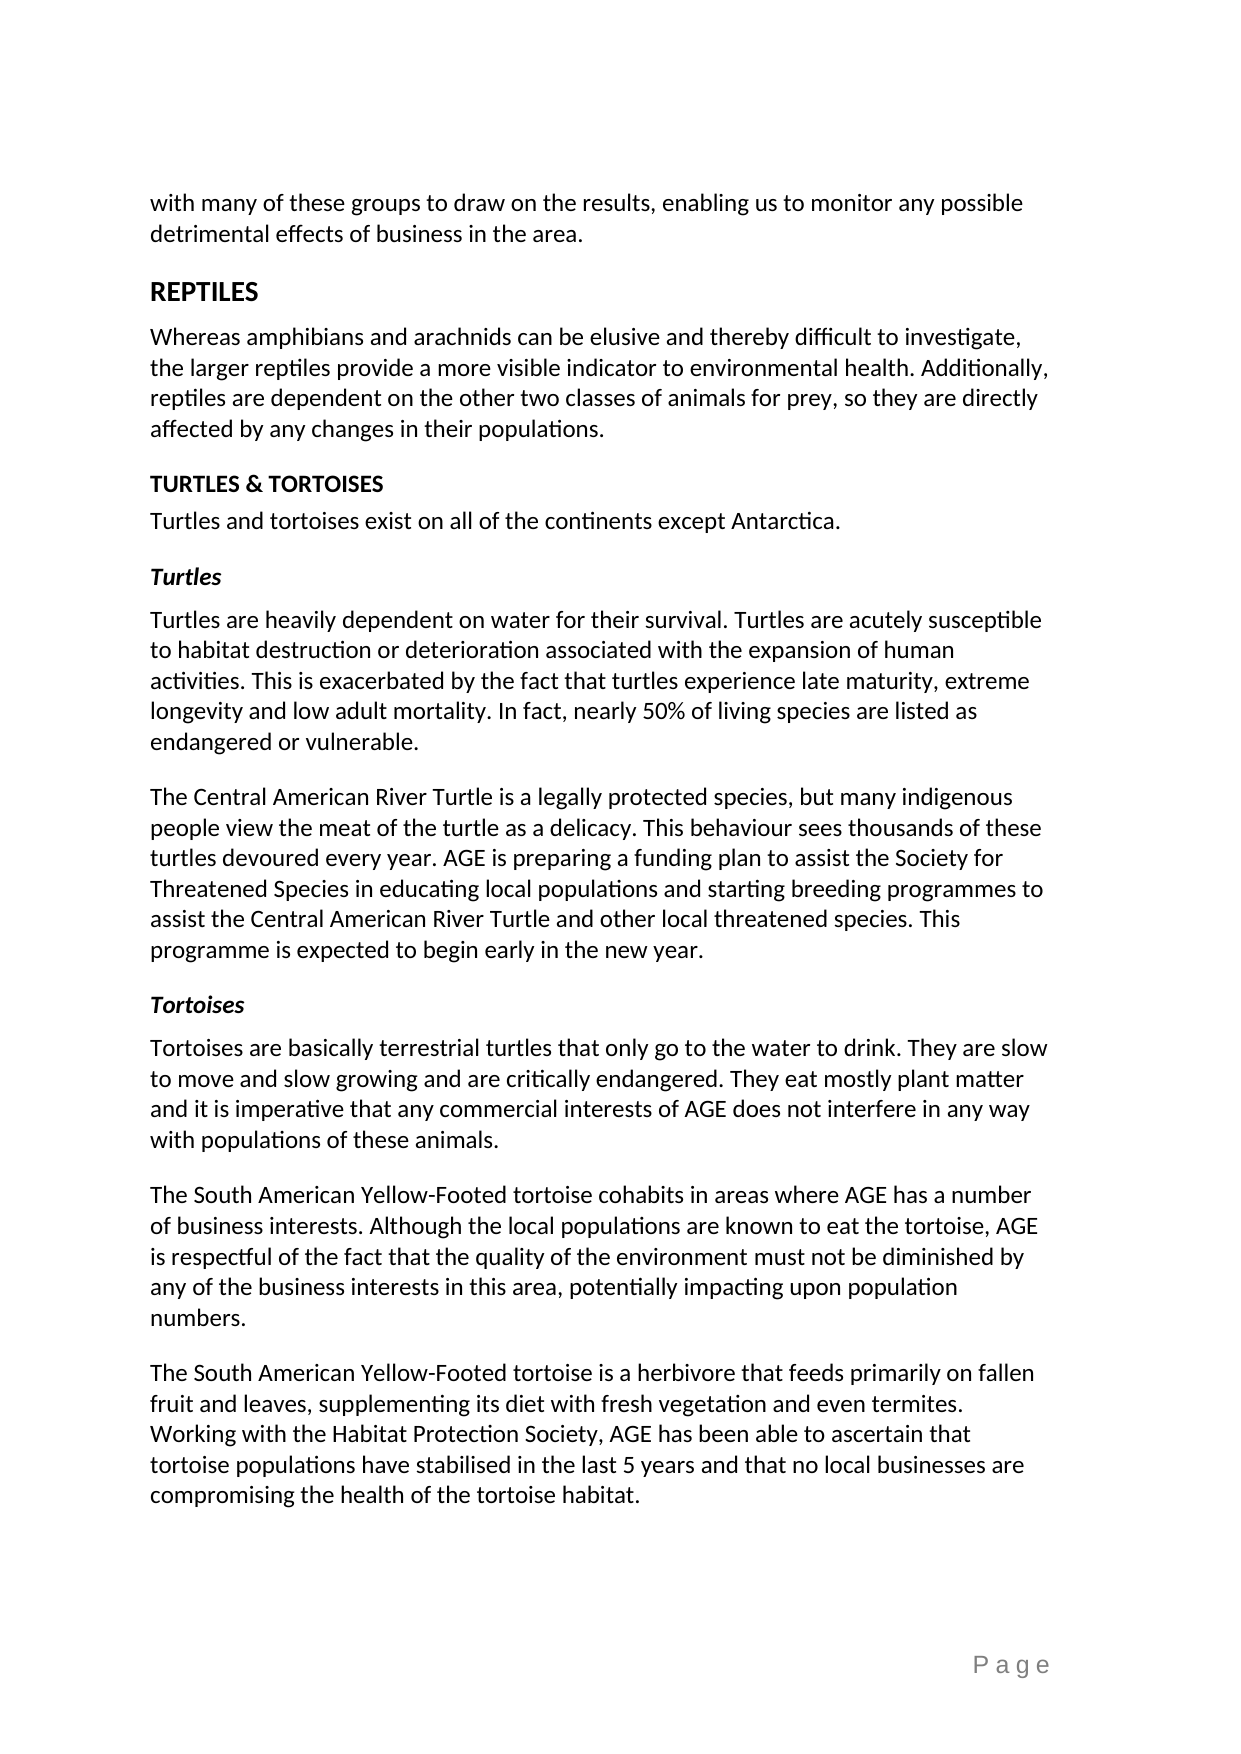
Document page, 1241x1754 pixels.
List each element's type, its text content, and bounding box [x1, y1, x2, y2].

text Tortoises [150, 989, 1051, 1020]
text The South American Yellow-Footed tortoise is a herbivore that feeds primarily on fallen fruit and leaves, supplementing its diet with fresh vegetation and even termites. Working with the Habitat Protection Society, AGE has been able to ascertain that tortoise populations have stabilised in the last 5 years and that no local businesses are compromising the health of the tortoise habitat. [150, 1357, 1051, 1510]
text REPTILES [150, 273, 1051, 309]
text Whereas amphibians and arachnids can be elusive and thereby difficult to investigate, the larger reptiles provide a more visible indicator to environmental health. Additionally, reptiles are dependent on the other two classes of animals for prey, so they are directly affected by any changes in their populations. [150, 321, 1051, 443]
text The Central American River Turtle is a legally protected species, but many indigenous people view the meat of the turtle as a delicacy. This behaviour sees thousands of these turtles devoured every year. AGE is preparing a funding plan to assist the Society for Threatened Species in educating local populations and starting breeding programmes to assist the Central American River Turtle and other local threatened species. This programme is expected to begin early in the new year. [150, 781, 1051, 964]
text TURTLES & TORTOISES [150, 468, 1051, 499]
text Tortoises are basically terrestrial turtles that only go to the water to drink. They are slow to move and slow growing and are critically endangered. They eat mostly plant matter and it is imperative that any commercial interests of AGE does not interfere in any way with populations of these animals. [150, 1032, 1051, 1154]
text The South American Yellow-Footed tortoise cohabits in areas where AGE has a number of business interests. Although the local populations are known to eat the tortoise, AGE is respectful of the fact that the quality of the environment must not be diminished by any of the business interests in this area, potentially impacting upon population numbers. [150, 1179, 1051, 1332]
text Turtles [150, 561, 1051, 591]
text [150, 187, 1051, 248]
text Turtles are heavily dependent on water for their survival. Turtles are acutely susceptible to habitat destruction or deterioration associated with the expansion of human activities. This is exacerbated by the fact that turtles experience late maturity, extreme longevity and low adult mortality. In fact, nearly 50% of living species are listed as endangered or vulnerable. [150, 604, 1051, 756]
text Turtles and tortoises exist on all of the continents except Antarctica. [150, 505, 1051, 536]
